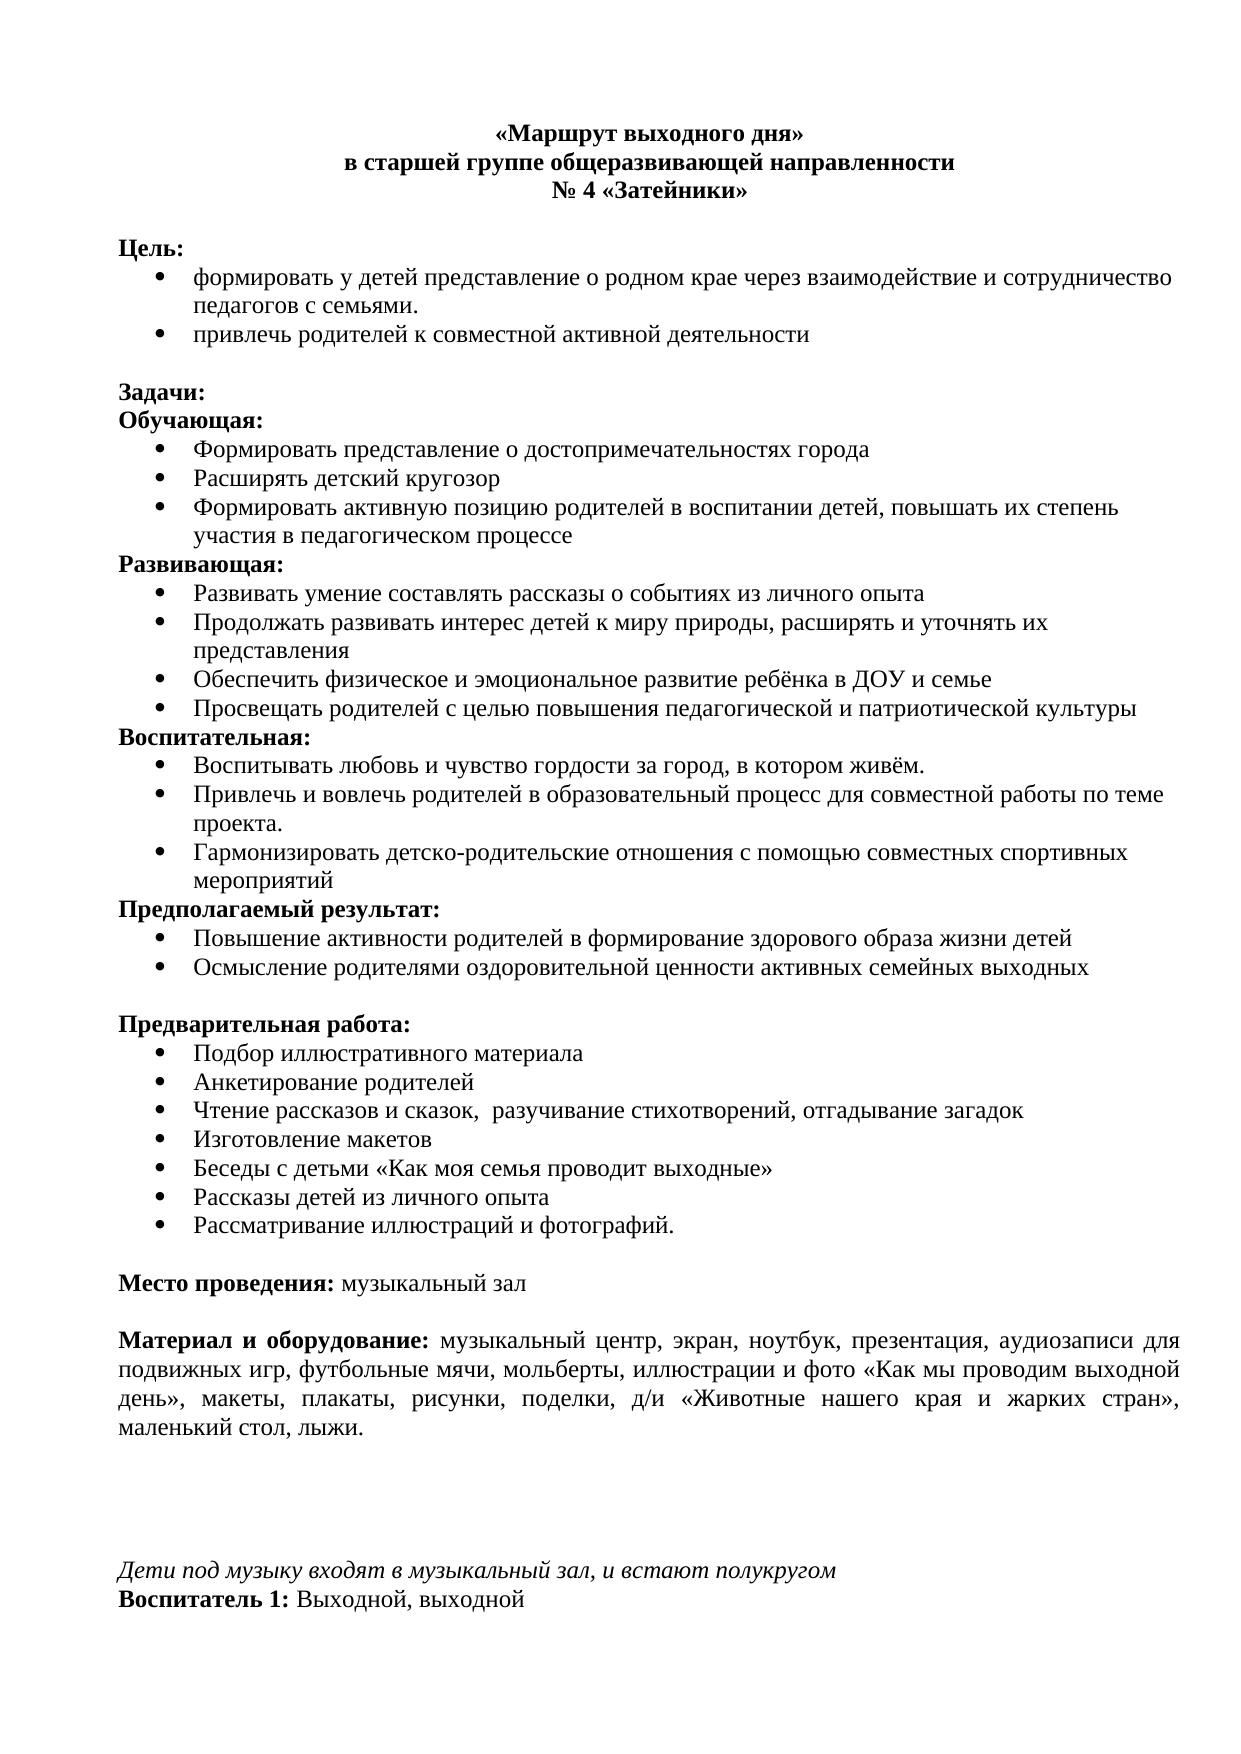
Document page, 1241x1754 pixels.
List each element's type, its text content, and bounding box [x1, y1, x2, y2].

text Обучающая: [118, 406, 1181, 434]
list Изготовление макетов [156, 1124, 1181, 1153]
list Осмысление родителями оздоровительной ценности активных семейных выходных [156, 952, 1181, 981]
text Материал и оборудование: музыкальный центр, экран, ноутбук, презентация, аудиозаписи для подвижных игр, футбольные мячи, мольберты, иллюстрации и фото «Как мы проводим выходной день», макеты, плакаты, рисунки, поделки, д/и «Животные нашего края и жарких стран», маленький стол, лыжи. [118, 1326, 1181, 1441]
list Развивать умение составлять рассказы о событиях из личного опыта [156, 578, 1181, 607]
text Задачи: [118, 377, 1181, 406]
list Просвещать родителей с целью повышения педагогической и патриотической культуры [156, 693, 1181, 722]
list Гармонизировать детско-родительские отношения с помощью совместных спортивных мероприятий [156, 837, 1181, 894]
text Развивающая: [118, 549, 1181, 578]
list формировать у детей представление о родном крае через взаимодействие и сотрудничество педагогов с семьями. [156, 262, 1181, 319]
text в старшей группе общеразвивающей направленности [118, 147, 1181, 176]
text Предполагаемый результат: [118, 894, 1181, 923]
text Предварительная работа: [118, 1009, 1181, 1038]
list Подбор иллюстративного материала [156, 1038, 1181, 1067]
list Привлечь и вовлечь родителей в образовательный процесс для совместной работы по теме проекта. [156, 779, 1181, 837]
list Обеспечить физическое и эмоциональное развитие ребёнка в ДОУ и семье [156, 664, 1181, 693]
list привлечь родителей к совместной активной деятельности [156, 319, 1181, 348]
list Чтение рассказов и сказок, разучивание стихотворений, отгадывание загадок [156, 1096, 1181, 1124]
text Воспитательная: [118, 722, 1181, 751]
list Беседы с детьми «Как моя семья проводит выходные» [156, 1153, 1181, 1182]
text «Маршрут выходного дня» [118, 118, 1181, 147]
text Дети под музыку входят в музыкальный зал, и встают полукругом [118, 1556, 1181, 1584]
text № 4 «Затейники» [118, 176, 1181, 204]
list Повышение активности родителей в формирование здорового образа жизни детей [156, 923, 1181, 952]
list Рассказы детей из личного опыта [156, 1182, 1181, 1211]
text Цель: [118, 233, 1181, 262]
list Воспитывать любовь и чувство гордости за город, в котором живём. [156, 751, 1181, 779]
list Формировать представление о достопримечательностях города [156, 434, 1181, 463]
text Воспитатель 1: Выходной, выходной [118, 1584, 1181, 1613]
list Расширять детский кругозор [156, 463, 1181, 492]
list Продолжать развивать интерес детей к миру природы, расширять и уточнять их представления [156, 607, 1181, 664]
list Анкетирование родителей [156, 1067, 1181, 1096]
text Место проведения: музыкальный зал [118, 1268, 1181, 1297]
list Формировать активную позицию родителей в воспитании детей, повышать их степень участия в педагогическом процессе [156, 492, 1181, 549]
list Рассматривание иллюстраций и фотографий. [156, 1211, 1181, 1239]
